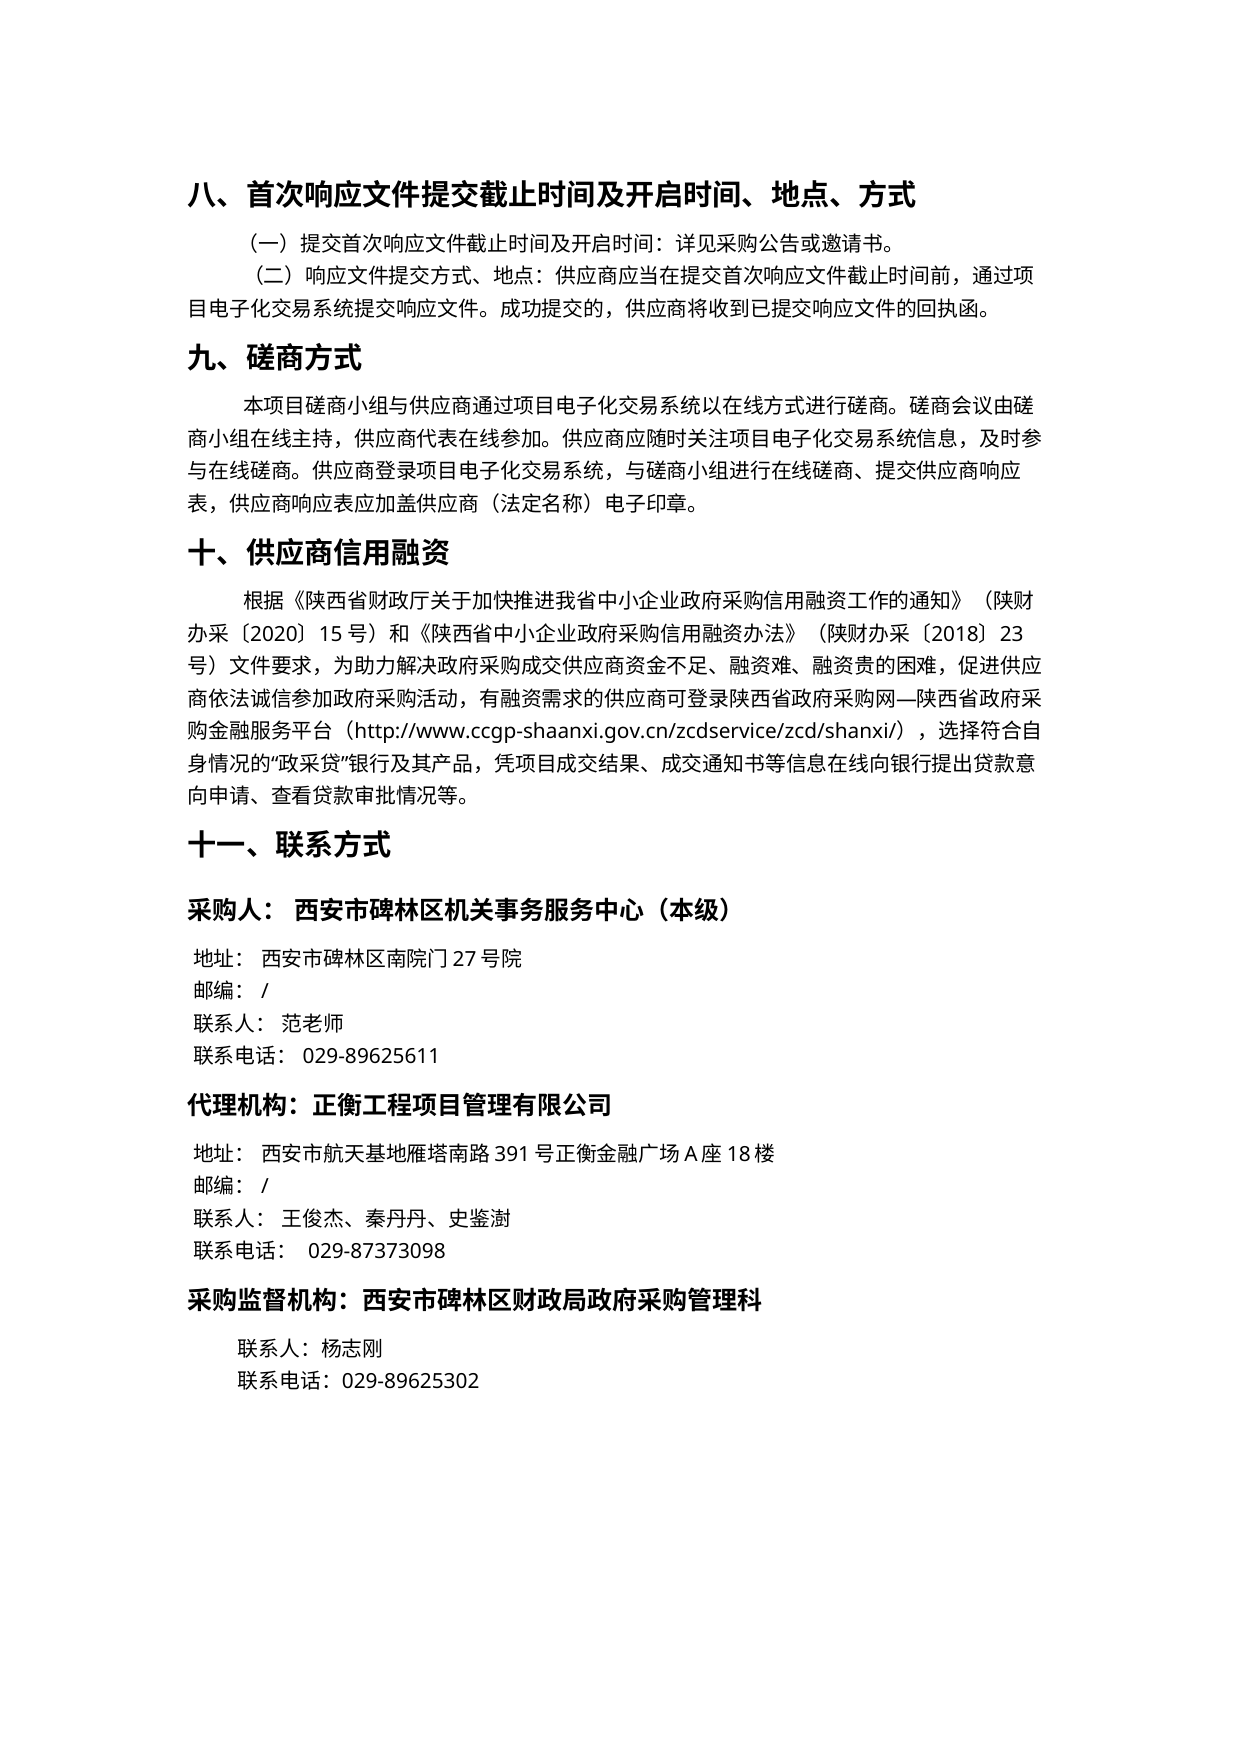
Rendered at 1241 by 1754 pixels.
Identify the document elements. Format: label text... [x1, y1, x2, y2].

text 地址： 西安市碑林区南院门27号院 [187, 942, 1053, 974]
text 八、首次响应文件提交截止时间及开启时间、地点、方式 [187, 162, 1053, 227]
text 邮编： / [187, 974, 1053, 1007]
text 联系人： 王俊杰、秦丹丹、史鉴澍 [187, 1202, 1053, 1234]
text 联系人：杨志刚 [187, 1332, 1053, 1364]
text （一）提交首次响应文件截止时间及开启时间：详见采购公告或邀请书。 [187, 227, 1053, 259]
text 联系电话： 029-89625611 [187, 1039, 1053, 1072]
text 联系电话：029-89625302 [187, 1364, 1053, 1397]
text 十、供应商信用融资 [187, 519, 1053, 584]
text （二）响应文件提交方式、地点：供应商应当在提交首次响应文件截止时间前，通过项目电子化交易系统提交响应文件。成功提交的，供应商将收到已提交响应文件的回执函。 [187, 259, 1053, 324]
text 地址： 西安市航天基地雁塔南路391号正衡金融广场A座18楼 [187, 1137, 1053, 1169]
text 根据《陕西省财政厅关于加快推进我省中小企业政府采购信用融资工作的通知》（陕财办采〔2020〕15 号）和《陕西省中小企业政府采购信用融资办法》（陕财办采〔2018〕23 号）文件要求，为助力解决政府采购成交供应商资金不足、融资难、融资贵的困难，促进供应商依法诚信参加政府采购活动，有融资需求的供应商可登录陕西省政府采购网—陕西省政府采购金融服务平台（http://www.ccgp-shaanxi.gov.cn/zcdservice/zcd/shanxi/），选择符合自身情况的“政采贷”银行及其产品，凭项目成交结果、成交通知书等信息在线向银行提出贷款意向申请、查看贷款审批情况等。 [187, 584, 1053, 812]
text 采购监督机构：西安市碑林区财政局政府采购管理科 [187, 1267, 1053, 1332]
text 九、磋商方式 [187, 324, 1053, 389]
text 联系人： 范老师 [187, 1007, 1053, 1039]
text 本项目磋商小组与供应商通过项目电子化交易系统以在线方式进行磋商。磋商会议由磋商小组在线主持，供应商代表在线参加。供应商应随时关注项目电子化交易系统信息，及时参与在线磋商。供应商登录项目电子化交易系统，与磋商小组进行在线磋商、提交供应商响应表，供应商响应表应加盖供应商（法定名称）电子印章。 [187, 389, 1053, 519]
text 联系电话： 029-87373098 [187, 1234, 1053, 1267]
text 代理机构：正衡工程项目管理有限公司 [187, 1072, 1053, 1137]
text 采购人： 西安市碑林区机关事务服务中心（本级） [187, 877, 1053, 942]
text 十一、联系方式 [187, 812, 1053, 877]
text 邮编： / [187, 1169, 1053, 1202]
